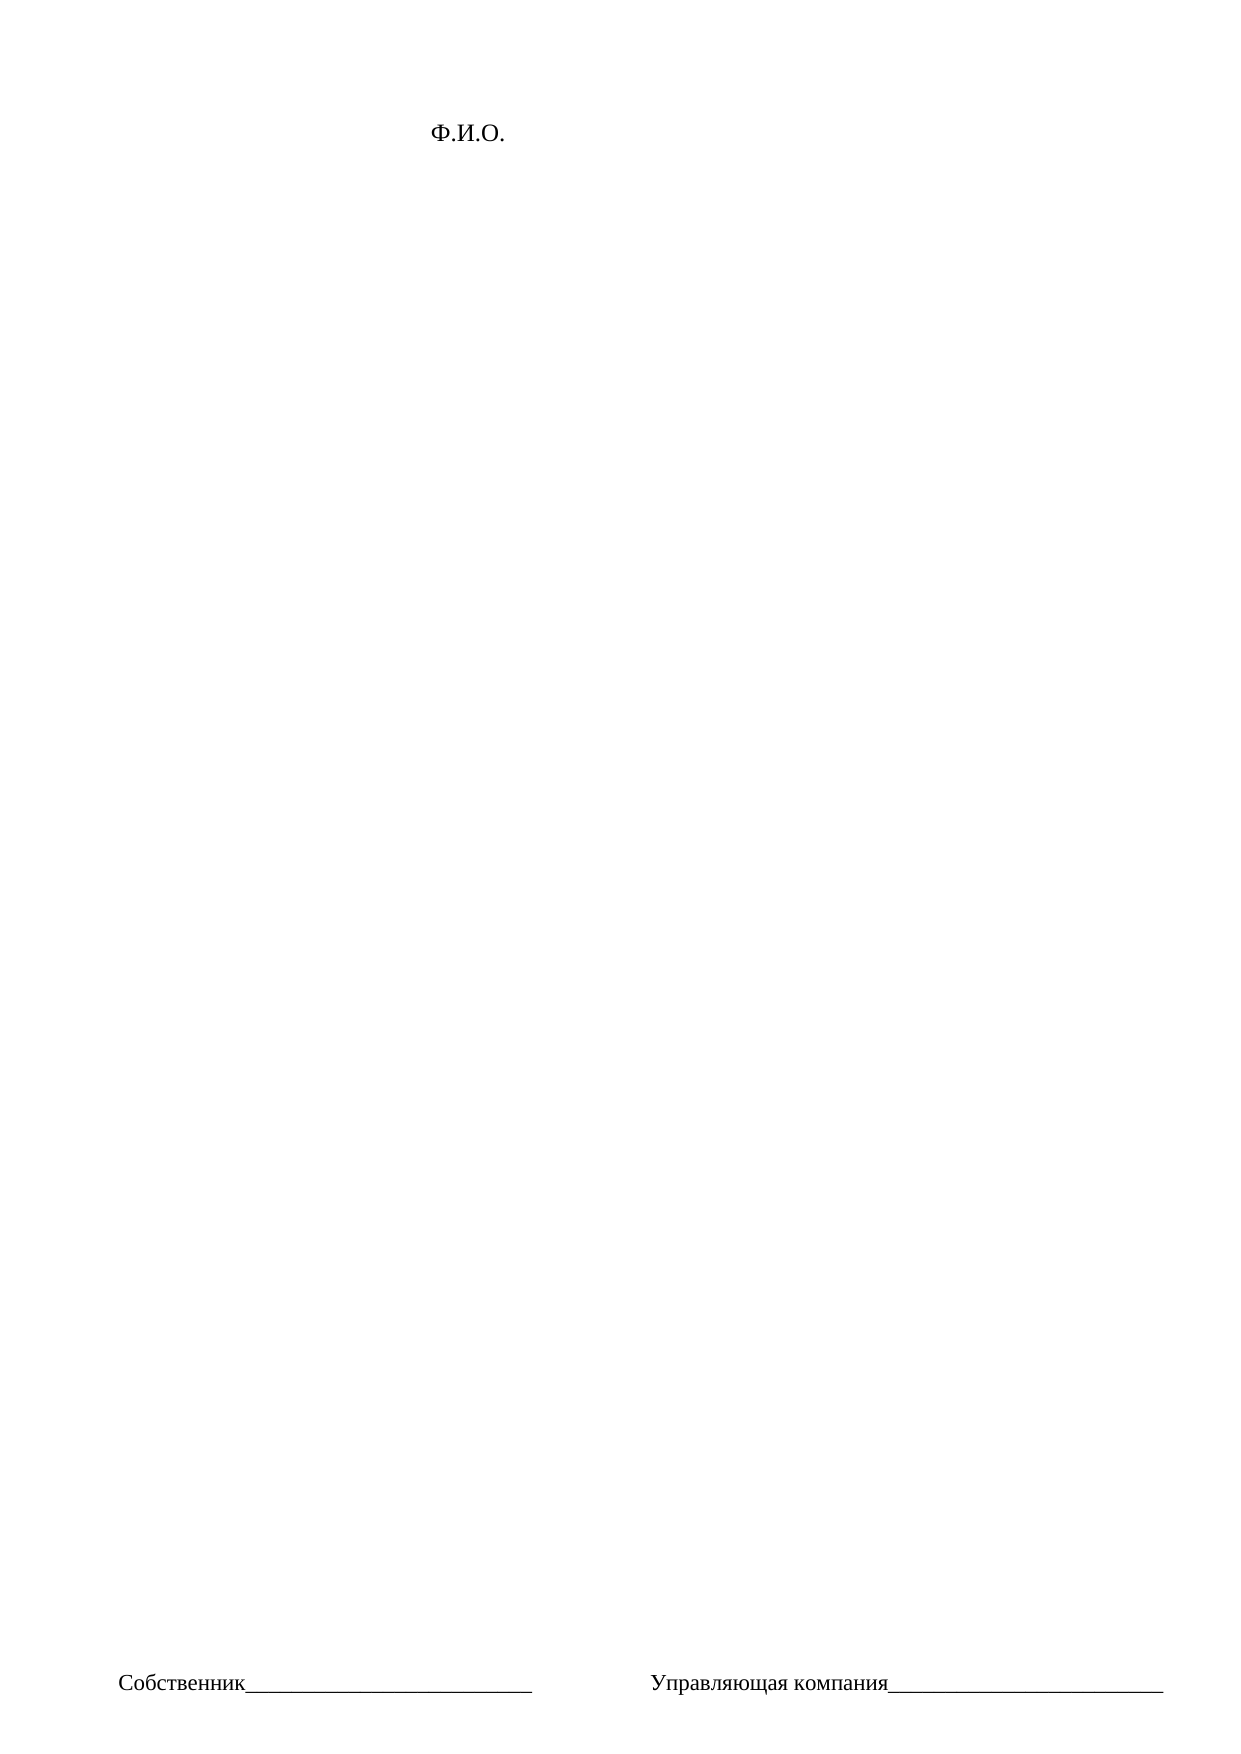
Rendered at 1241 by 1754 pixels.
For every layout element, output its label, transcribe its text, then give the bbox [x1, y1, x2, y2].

text Ф.И.О. [118, 118, 1181, 147]
